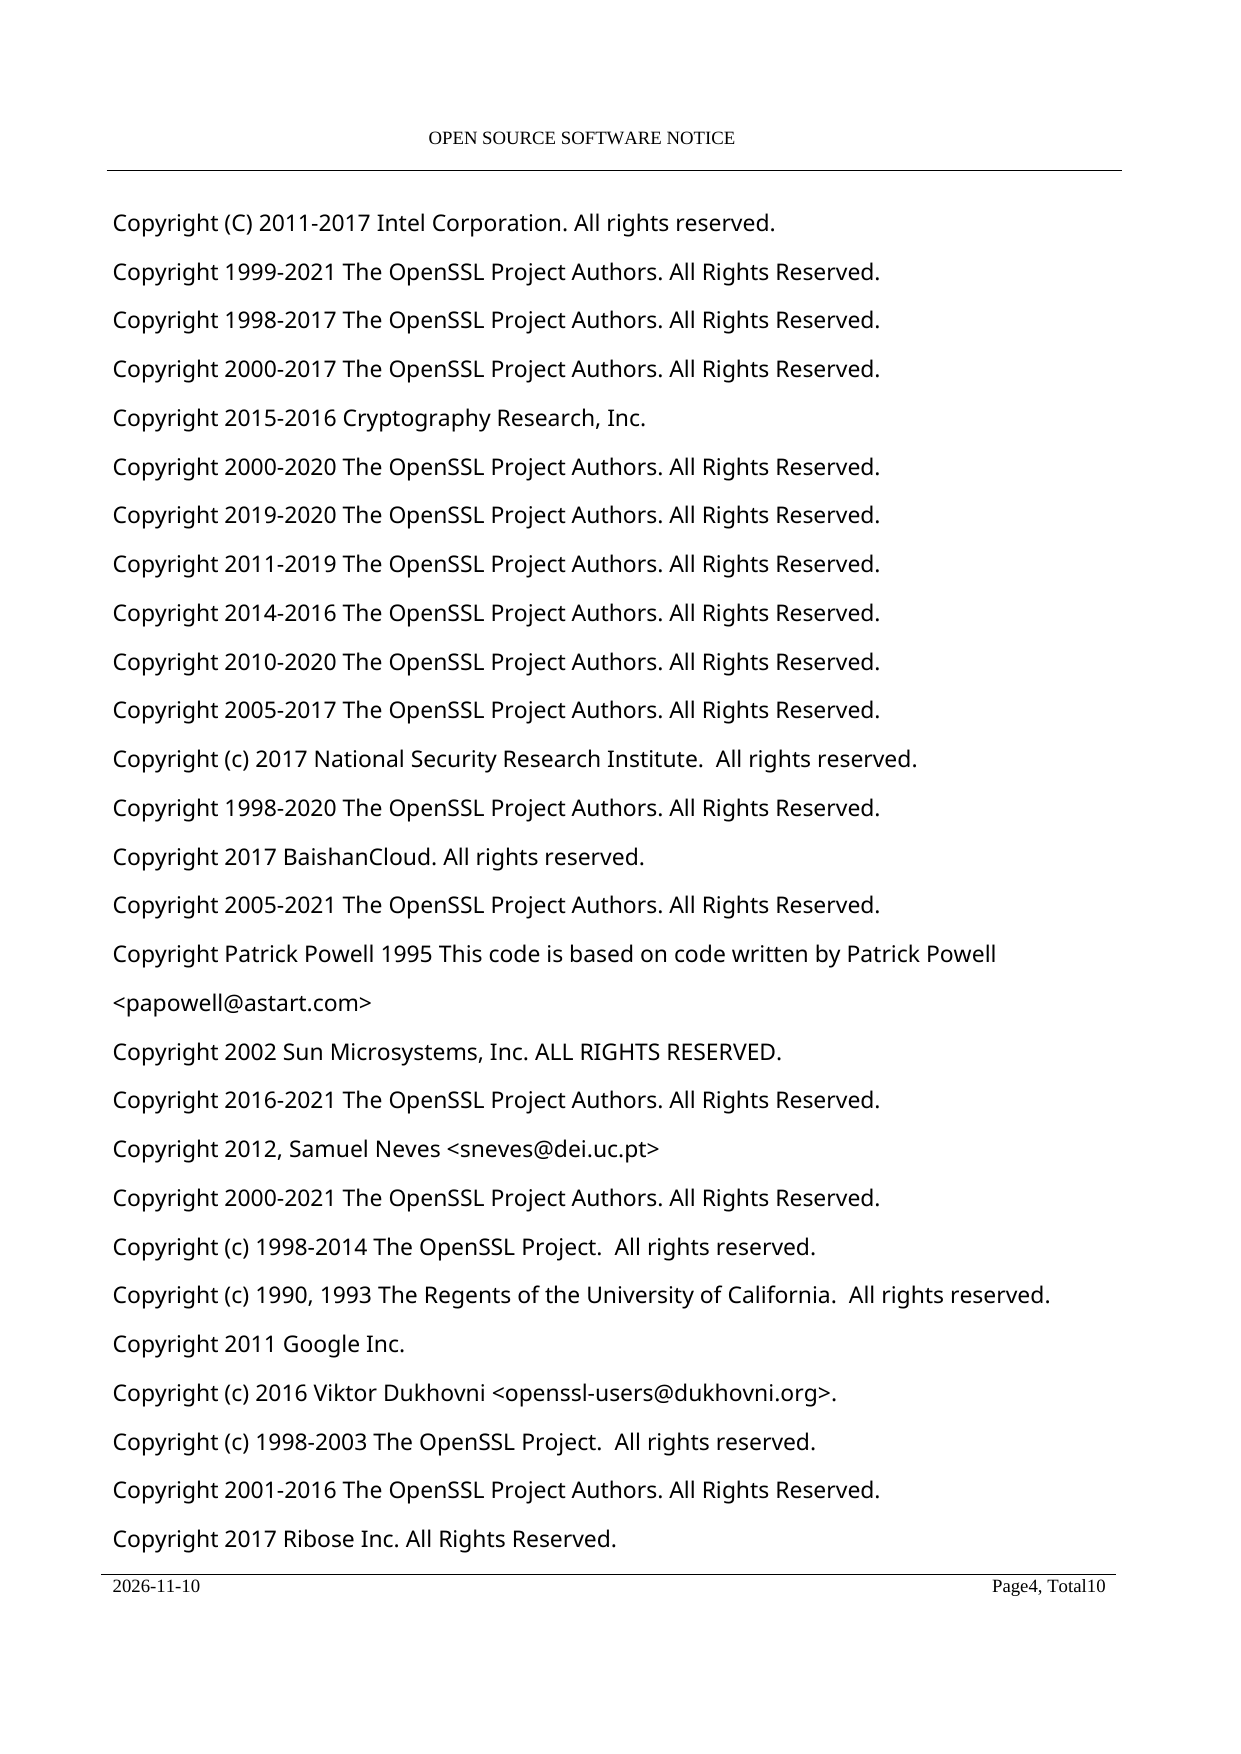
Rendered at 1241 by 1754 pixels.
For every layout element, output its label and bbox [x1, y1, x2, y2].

text [112, 206, 1128, 1555]
